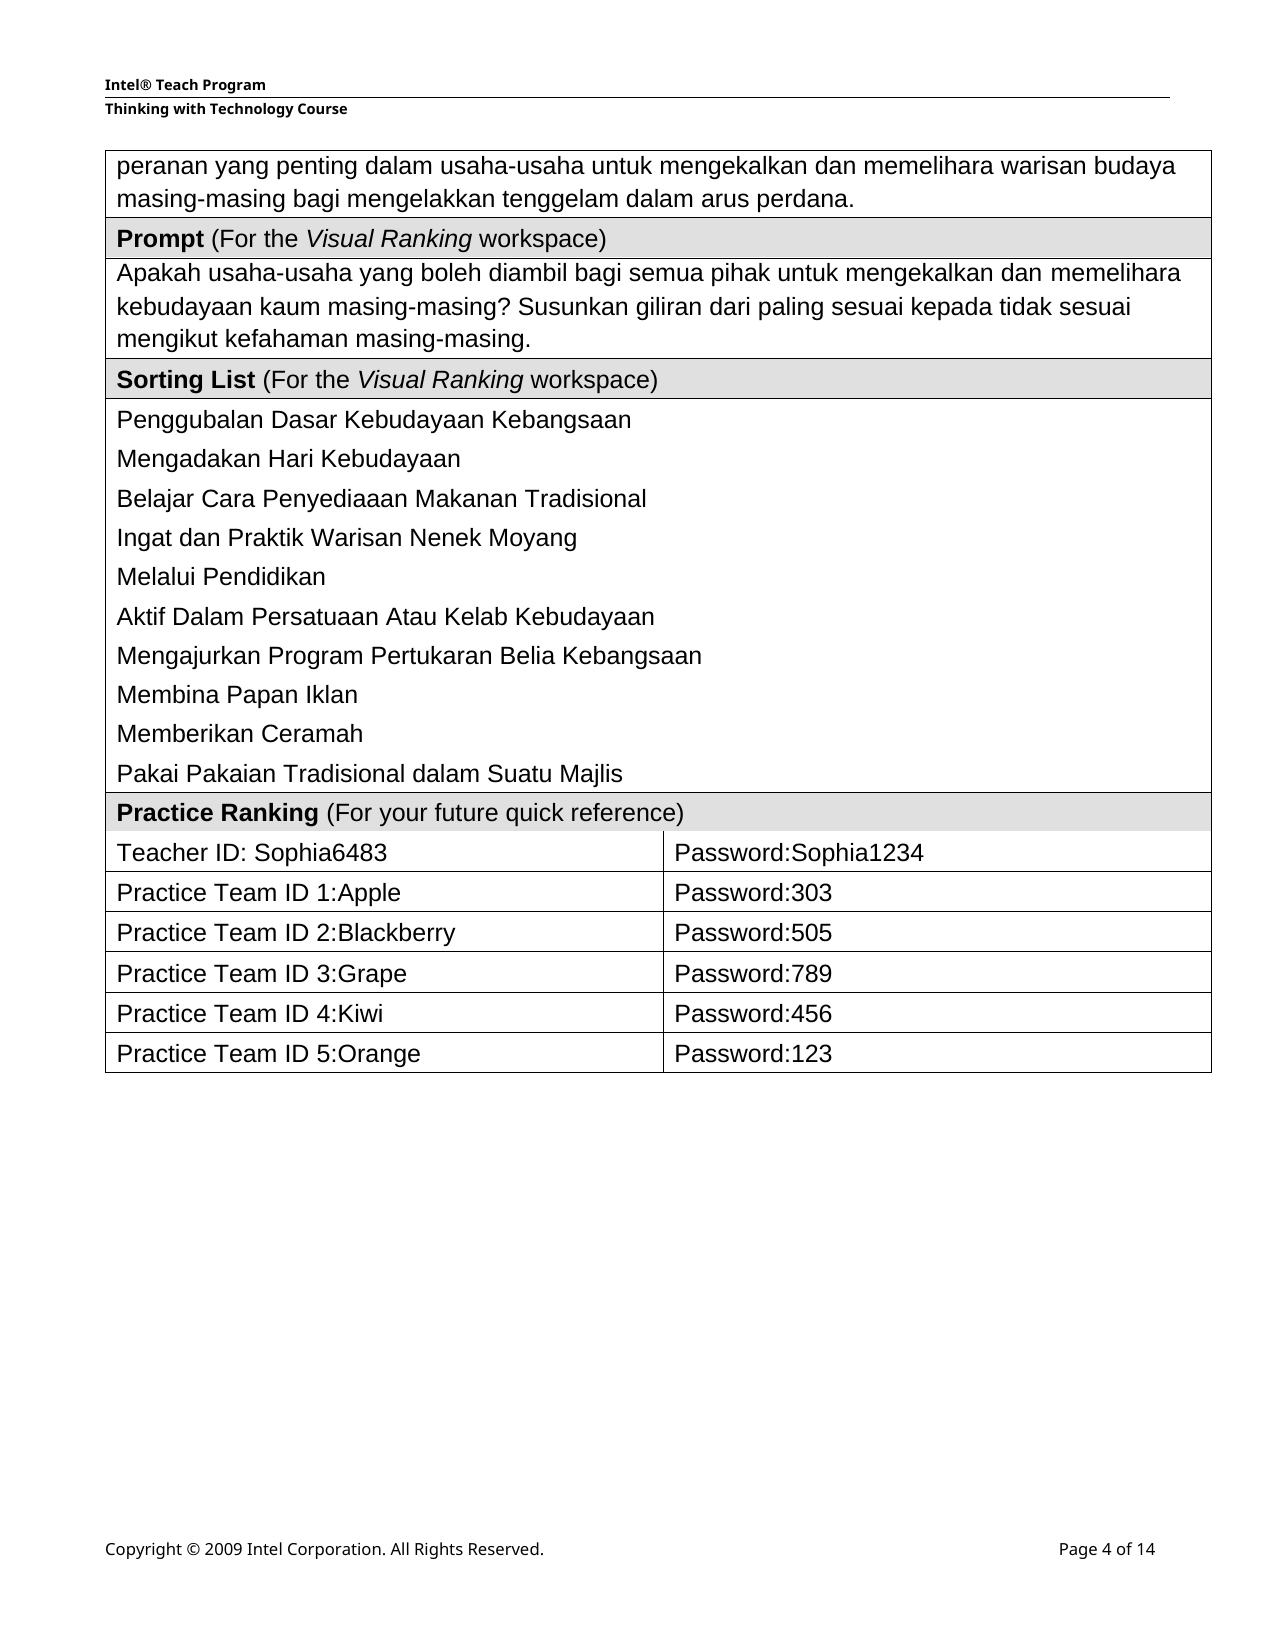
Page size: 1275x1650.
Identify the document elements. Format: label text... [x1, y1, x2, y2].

table_cell Penggubalan Dasar Kebudayaan Kebangsaan Mengadakan Hari Kebudayaan Belajar Cara Penyediaaan Makanan Tradisional Ingat dan Praktik Warisan Nenek Moyang Melalui Pendidikan Aktif Dalam Persatuaan Atau Kelab Kebudayaan Mengajurkan Program Pertukaran Belia Kebangsaan Membina Papan Iklan Memberikan Ceramah Pakai Pakaian Tradisional dalam Suatu Majlis [106, 399, 1211, 792]
table_cell Password:123 [664, 1033, 1211, 1072]
table_cell Practice Team ID 3:Grape [106, 952, 663, 992]
table_cell Password:Sophia1234 [664, 831, 1211, 871]
table_cell Password:456 [664, 993, 1211, 1032]
table_cell Practice Ranking (For your future quick reference) [106, 793, 1211, 831]
table_cell Password:505 [664, 912, 1211, 951]
table_cell Password:789 [664, 952, 1211, 992]
table_cell Teacher ID: Sophia6483 [106, 831, 663, 871]
table_cell Practice Team ID 2:Blackberry [106, 912, 663, 951]
table_cell Practice Team ID 4:Kiwi [106, 993, 663, 1032]
table_cell Apakah usaha-usaha yang boleh diambil bagi semua pihak untuk mengekalkan dan memelihara kebudayaan kaum masing-masing? Susunkan giliran dari paling sesuai kepada tidak sesuai mengikut kefahaman masing-masing. [106, 259, 1211, 357]
table_cell Prompt (For the Visual Ranking workspace) [106, 218, 1211, 257]
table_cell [106, 151, 1211, 217]
table_cell Password:303 [664, 872, 1211, 911]
table_cell Sorting List (For the Visual Ranking workspace) [106, 359, 1211, 398]
table_cell Practice Team ID 5:Orange [106, 1033, 663, 1072]
table_cell Practice Team ID 1:Apple [106, 872, 663, 911]
